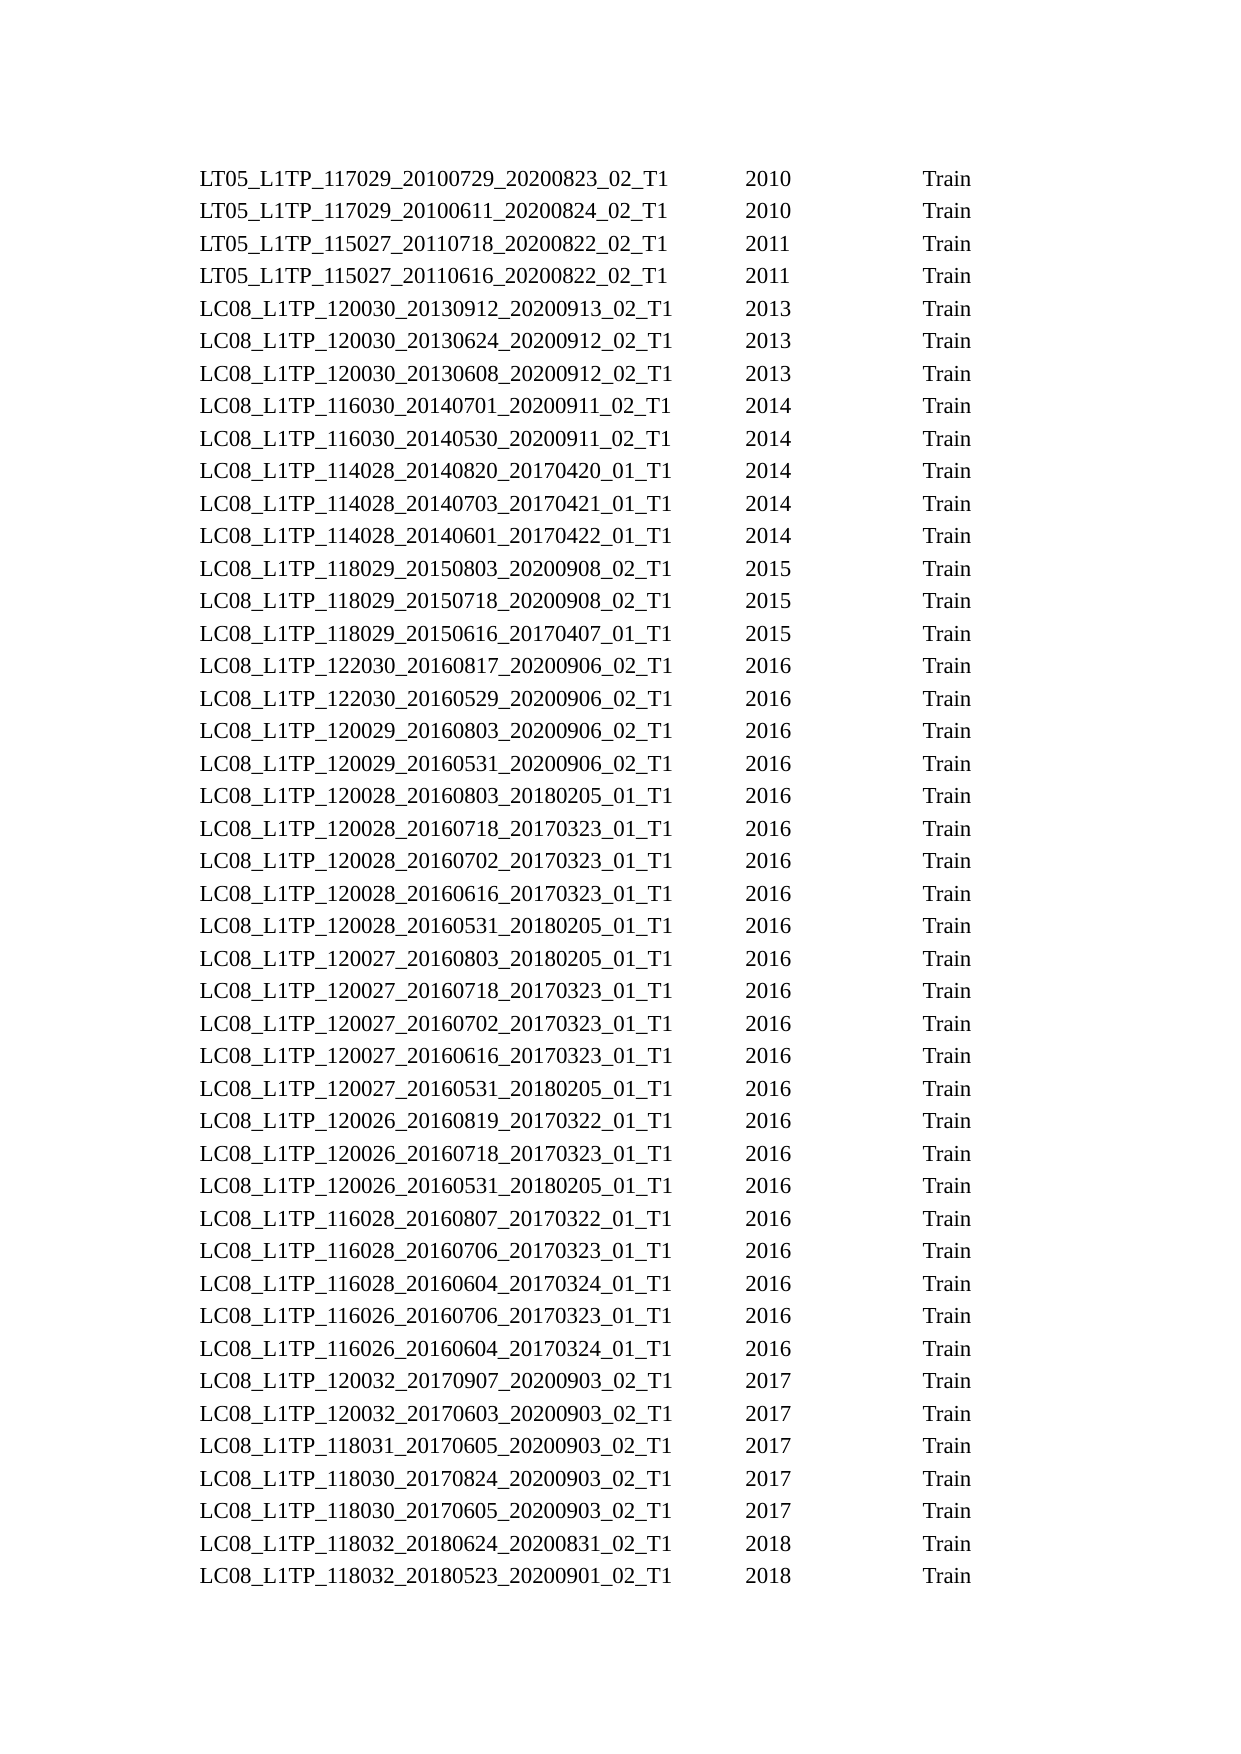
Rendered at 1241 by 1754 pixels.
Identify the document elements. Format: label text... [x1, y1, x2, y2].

table_cell 2017 [734, 1462, 911, 1494]
table_cell 2017 [734, 1365, 911, 1397]
table_cell Train [911, 780, 1053, 812]
table_cell 2016 [734, 682, 911, 714]
table_cell 2016 [734, 1267, 911, 1299]
table_cell 2016 [734, 1300, 911, 1332]
table_cell 2016 [734, 1202, 911, 1234]
table_cell Train [911, 1397, 1053, 1429]
table_cell 2016 [734, 1105, 911, 1137]
table_cell 2015 [734, 585, 911, 617]
table_cell 2016 [734, 812, 911, 844]
table_cell LC08_L1TP_120027_20160531_20180205_01_T1 [188, 1072, 734, 1104]
table_cell 2016 [734, 747, 911, 779]
table_cell 2016 [734, 1072, 911, 1104]
table_cell LC08_L1TP_120030_20130608_20200912_02_T1 [188, 357, 734, 389]
table_cell LC08_L1TP_118029_20150718_20200908_02_T1 [188, 585, 734, 617]
table_cell Train [911, 1495, 1053, 1527]
table_cell Train [911, 650, 1053, 682]
table_cell 2014 [734, 487, 911, 519]
table_cell Train [911, 1105, 1053, 1137]
table_cell 2016 [734, 1137, 911, 1169]
table_cell Train [911, 910, 1053, 942]
table_cell Train [911, 1332, 1053, 1364]
table_cell 2014 [734, 455, 911, 487]
table_cell Train [911, 1430, 1053, 1462]
table_cell 2016 [734, 975, 911, 1007]
table_cell Train [911, 942, 1053, 974]
table_cell LC08_L1TP_120028_20160702_20170323_01_T1 [188, 845, 734, 877]
table_cell Train [911, 877, 1053, 909]
table_cell 2018 [734, 1527, 911, 1559]
table_cell 2013 [734, 357, 911, 389]
table_cell Train [911, 1072, 1053, 1104]
table_cell 2010 [734, 162, 911, 194]
table_cell Train [911, 260, 1053, 292]
table_cell Train [911, 812, 1053, 844]
table_cell 2011 [734, 260, 911, 292]
table_cell LC08_L1TP_120026_20160718_20170323_01_T1 [188, 1137, 734, 1169]
table_cell Train [911, 227, 1053, 259]
table_cell LC08_L1TP_120032_20170603_20200903_02_T1 [188, 1397, 734, 1429]
table_cell 2011 [734, 227, 911, 259]
table_cell 2013 [734, 292, 911, 324]
table_cell 2010 [734, 195, 911, 227]
table_cell LC08_L1TP_116030_20140701_20200911_02_T1 [188, 390, 734, 422]
table_cell 2017 [734, 1397, 911, 1429]
table_cell Train [911, 585, 1053, 617]
table_cell 2014 [734, 422, 911, 454]
table_cell LC08_L1TP_122030_20160529_20200906_02_T1 [188, 682, 734, 714]
table_cell Train [911, 975, 1053, 1007]
table_cell 2017 [734, 1430, 911, 1462]
table_cell LC08_L1TP_114028_20140703_20170421_01_T1 [188, 487, 734, 519]
table_cell LT05_L1TP_115027_20110718_20200822_02_T1 [188, 227, 734, 259]
table_cell 2016 [734, 845, 911, 877]
table_cell LT05_L1TP_115027_20110616_20200822_02_T1 [188, 260, 734, 292]
table_cell Train [911, 1267, 1053, 1299]
table_cell Train [911, 422, 1053, 454]
table_cell LC08_L1TP_118031_20170605_20200903_02_T1 [188, 1430, 734, 1462]
table_cell Train [911, 1202, 1053, 1234]
table_cell Train [911, 1560, 1053, 1592]
table_cell LC08_L1TP_120029_20160531_20200906_02_T1 [188, 747, 734, 779]
table_cell Train [911, 1170, 1053, 1202]
table_cell LC08_L1TP_120027_20160616_20170323_01_T1 [188, 1040, 734, 1072]
table_cell LC08_L1TP_118032_20180523_20200901_02_T1 [188, 1560, 734, 1592]
table_cell LC08_L1TP_120026_20160819_20170322_01_T1 [188, 1105, 734, 1137]
table_cell LC08_L1TP_120028_20160803_20180205_01_T1 [188, 780, 734, 812]
table_cell LC08_L1TP_118030_20170824_20200903_02_T1 [188, 1462, 734, 1494]
table_cell LC08_L1TP_118030_20170605_20200903_02_T1 [188, 1495, 734, 1527]
table_cell Train [911, 715, 1053, 747]
table_cell 2016 [734, 780, 911, 812]
table_cell 2014 [734, 390, 911, 422]
table_cell LC08_L1TP_120028_20160616_20170323_01_T1 [188, 877, 734, 909]
table_cell Train [911, 292, 1053, 324]
table_cell 2016 [734, 1332, 911, 1364]
table_cell Train [911, 845, 1053, 877]
table_cell 2016 [734, 1007, 911, 1039]
table_cell 2014 [734, 520, 911, 552]
table_cell LC08_L1TP_116028_20160604_20170324_01_T1 [188, 1267, 734, 1299]
table_cell Train [911, 747, 1053, 779]
table_cell 2017 [734, 1495, 911, 1527]
table_cell Train [911, 1300, 1053, 1332]
table_cell 2015 [734, 552, 911, 584]
table_cell Train [911, 552, 1053, 584]
table_cell LC08_L1TP_114028_20140601_20170422_01_T1 [188, 520, 734, 552]
table_cell LC08_L1TP_122030_20160817_20200906_02_T1 [188, 650, 734, 682]
table_cell 2015 [734, 617, 911, 649]
table_cell LC08_L1TP_118032_20180624_20200831_02_T1 [188, 1527, 734, 1559]
table_cell Train [911, 455, 1053, 487]
table_cell Train [911, 325, 1053, 357]
table_cell LC08_L1TP_120030_20130912_20200913_02_T1 [188, 292, 734, 324]
table_cell Train [911, 617, 1053, 649]
table_cell 2016 [734, 1040, 911, 1072]
table_cell LC08_L1TP_120028_20160531_20180205_01_T1 [188, 910, 734, 942]
table_cell LC08_L1TP_118029_20150803_20200908_02_T1 [188, 552, 734, 584]
table_cell Train [911, 1462, 1053, 1494]
table_cell LT05_L1TP_117029_20100611_20200824_02_T1 [188, 195, 734, 227]
table_cell LC08_L1TP_114028_20140820_20170420_01_T1 [188, 455, 734, 487]
table_cell LC08_L1TP_116028_20160706_20170323_01_T1 [188, 1235, 734, 1267]
table_cell Train [911, 520, 1053, 552]
table_cell Train [911, 195, 1053, 227]
table_cell LC08_L1TP_116026_20160604_20170324_01_T1 [188, 1332, 734, 1364]
table_cell LT05_L1TP_117029_20100729_20200823_02_T1 [188, 162, 734, 194]
table_cell LC08_L1TP_116028_20160807_20170322_01_T1 [188, 1202, 734, 1234]
table_cell Train [911, 682, 1053, 714]
table_cell LC08_L1TP_120032_20170907_20200903_02_T1 [188, 1365, 734, 1397]
table_cell Train [911, 1235, 1053, 1267]
table_cell 2013 [734, 325, 911, 357]
table_cell LC08_L1TP_116030_20140530_20200911_02_T1 [188, 422, 734, 454]
table_cell Train [911, 1137, 1053, 1169]
table_cell LC08_L1TP_120026_20160531_20180205_01_T1 [188, 1170, 734, 1202]
table_cell LC08_L1TP_120029_20160803_20200906_02_T1 [188, 715, 734, 747]
table_cell 2016 [734, 877, 911, 909]
table_cell 2018 [734, 1560, 911, 1592]
table_cell LC08_L1TP_120027_20160702_20170323_01_T1 [188, 1007, 734, 1039]
table_cell Train [911, 162, 1053, 194]
table_cell LC08_L1TP_120028_20160718_20170323_01_T1 [188, 812, 734, 844]
table_cell Train [911, 1040, 1053, 1072]
table_cell 2016 [734, 650, 911, 682]
table_cell 2016 [734, 1235, 911, 1267]
table_cell 2016 [734, 1170, 911, 1202]
table_cell Train [911, 1527, 1053, 1559]
table_cell Train [911, 1007, 1053, 1039]
table_cell LC08_L1TP_120027_20160803_20180205_01_T1 [188, 942, 734, 974]
table_cell LC08_L1TP_120027_20160718_20170323_01_T1 [188, 975, 734, 1007]
table_cell Train [911, 357, 1053, 389]
table_cell LC08_L1TP_116026_20160706_20170323_01_T1 [188, 1300, 734, 1332]
table_cell 2016 [734, 942, 911, 974]
table_cell Train [911, 1365, 1053, 1397]
table_cell 2016 [734, 910, 911, 942]
table_cell Train [911, 487, 1053, 519]
table_cell 2016 [734, 715, 911, 747]
table_cell LC08_L1TP_118029_20150616_20170407_01_T1 [188, 617, 734, 649]
table_cell Train [911, 390, 1053, 422]
table_cell LC08_L1TP_120030_20130624_20200912_02_T1 [188, 325, 734, 357]
